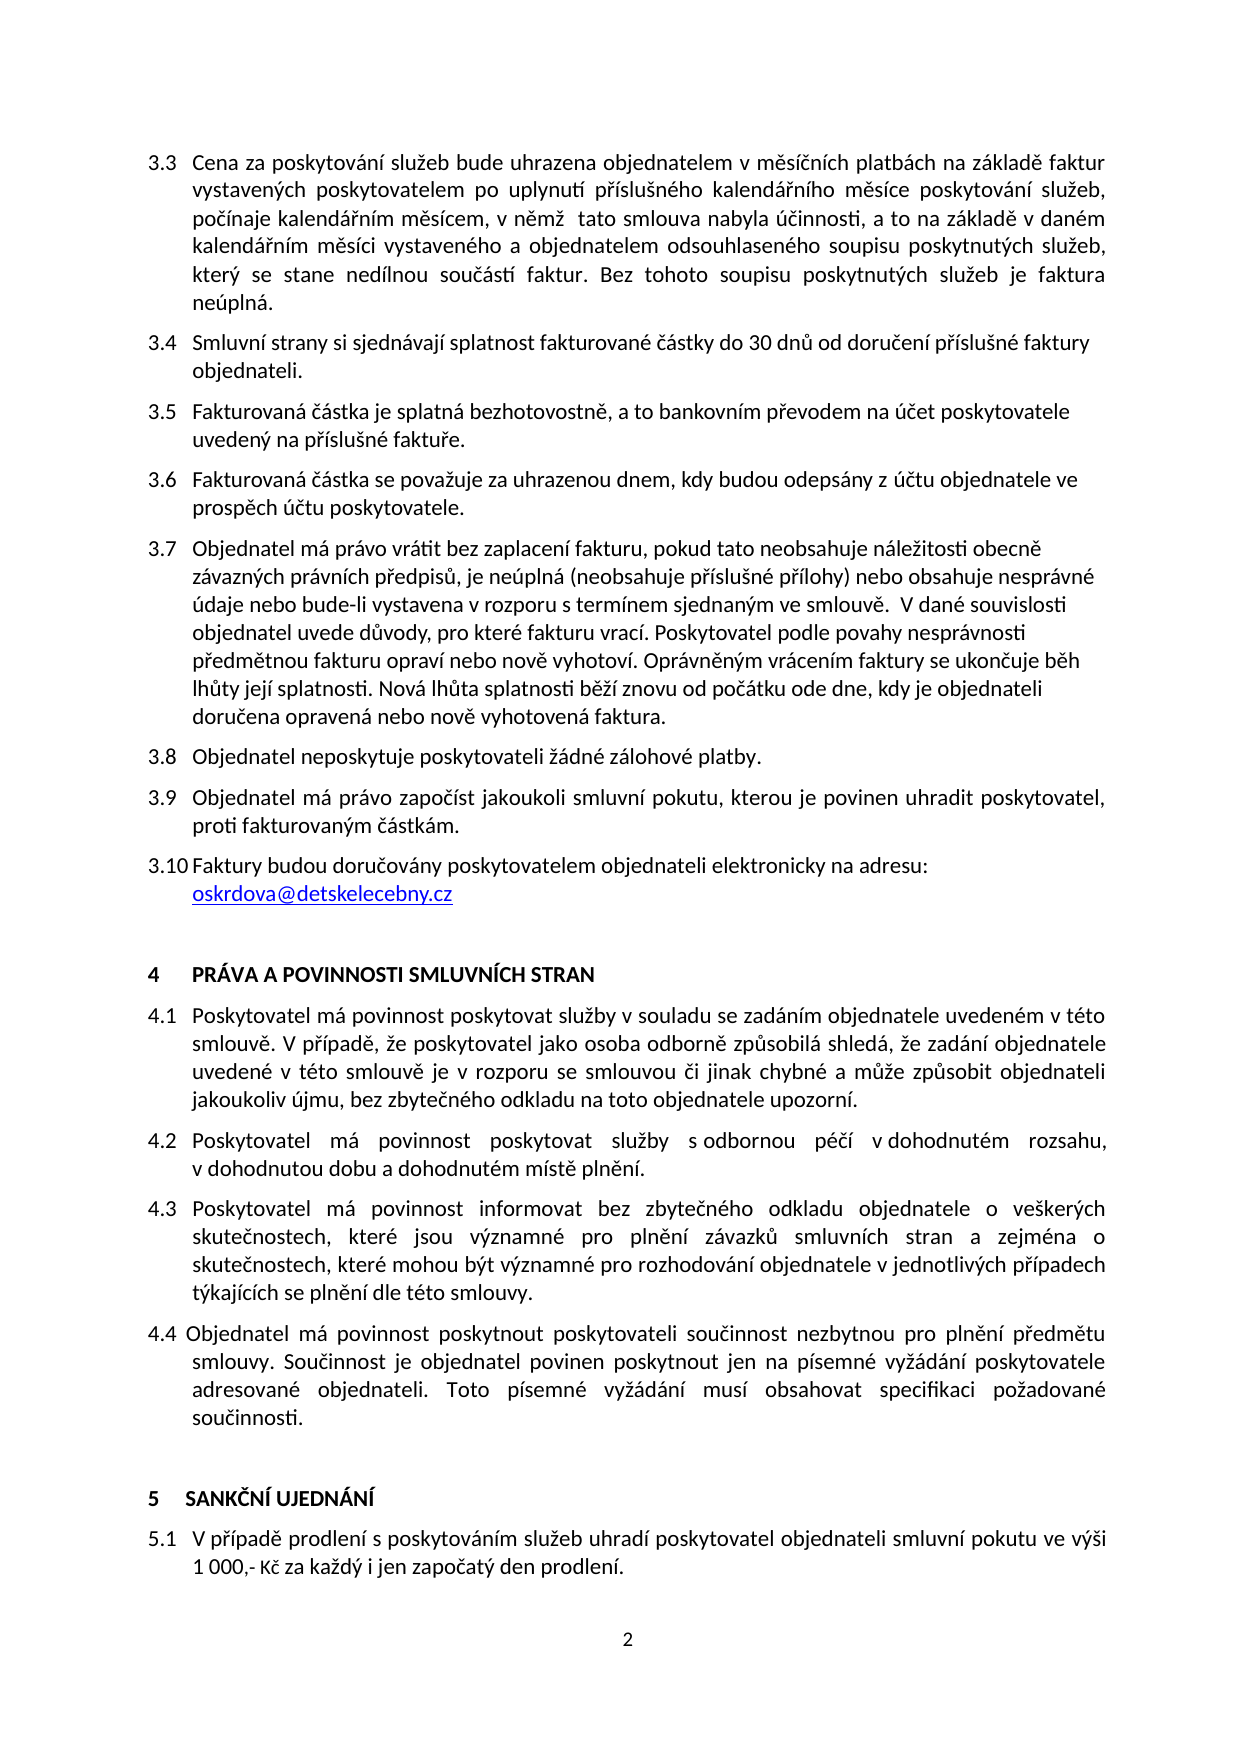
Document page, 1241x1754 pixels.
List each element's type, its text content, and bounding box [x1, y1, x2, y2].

list Objednatel neposkytuje poskytovateli žádné zálohové platby. [148, 742, 1107, 771]
list Smluvní strany si sjednávají splatnost fakturované částky do 30 dnů od doručení příslušné faktury objednateli. [148, 328, 1107, 384]
list PRÁVA A POVINNOSTI SMLUVNÍCH STRAN [148, 961, 1107, 989]
list 5.1 V případě prodlení s poskytováním služeb uhradí poskytovatel objednateli smluvní pokutu ve výši 1 000,- Kč za každý i jen započatý den prodlení. [148, 1524, 1107, 1581]
list Cena za poskytování služeb bude uhrazena objednatelem v měsíčních platbách na základě faktur vystavených poskytovatelem po uplynutí příslušného kalendářního měsíce poskytování služeb, počínaje kalendářním měsícem, v němž tato smlouva nabyla účinnosti, a to na základě v daném kalendářním měsíci vystaveného a objednatelem odsouhlaseného soupisu poskytnutých služeb, který se stane nedílnou součástí faktur. Bez tohoto soupisu poskytnutých služeb je faktura neúplná. [148, 148, 1107, 316]
list Objednatel má právo započíst jakoukoli smluvní pokutu, kterou je povinen uhradit poskytovatel, proti fakturovaným částkám. [148, 783, 1107, 839]
list 4.4 Objednatel má povinnost poskytnout poskytovateli součinnost nezbytnou pro plnění předmětu smlouvy. Součinnost je objednatel povinen poskytnout jen na písemné vyžádání poskytovatele adresované objednateli. Toto písemné vyžádání musí obsahovat specifikaci požadované součinnosti. [148, 1319, 1107, 1431]
list Objednatel má právo vrátit bez zaplacení fakturu, pokud tato neobsahuje náležitosti obecně závazných právních předpisů, je neúplná (neobsahuje příslušné přílohy) nebo obsahuje nesprávné údaje nebo bude-li vystavena v rozporu s termínem sjednaným ve smlouvě. V dané souvislosti objednatel uvede důvody, pro které fakturu vrací. Poskytovatel podle povahy nesprávnosti předmětnou fakturu opraví nebo nově vyhotoví. Oprávněným vrácením faktury se ukončuje běh lhůty její splatnosti. Nová lhůta splatnosti běží znovu od počátku ode dne, kdy je objednateli doručena opravená nebo nově vyhotovená faktura. [148, 534, 1107, 730]
list 4.2 Poskytovatel má povinnost poskytovat služby s odbornou péčí v dohodnutém rozsahu, v dohodnutou dobu a dohodnutém místě plnění. [148, 1126, 1107, 1182]
list Faktury budou doručovány poskytovatelem objednateli elektronicky na adresu: oskrdova@detskelecebny.cz [148, 852, 1107, 908]
list Fakturovaná částka se považuje za uhrazenou dnem, kdy budou odepsány z účtu objednatele ve prospěch účtu poskytovatele. [148, 465, 1107, 521]
list 4.1 Poskytovatel má povinnost poskytovat služby v souladu se zadáním objednatele uvedeném v této smlouvě. V případě, že poskytovatel jako osoba odborně způsobilá shledá, že zadání objednatele uvedené v této smlouvě je v rozporu se smlouvou či jinak chybné a může způsobit objednateli jakoukoliv újmu, bez zbytečného odkladu na toto objednatele upozorní. [148, 1001, 1107, 1113]
list Fakturovaná částka je splatná bezhotovostně, a to bankovním převodem na účet poskytovatele uvedený na příslušné faktuře. [148, 397, 1107, 453]
list 4.3 Poskytovatel má povinnost informovat bez zbytečného odkladu objednatele o veškerých skutečnostech, které jsou významné pro plnění závazků smluvních stran a zejména o skutečnostech, které mohou být významné pro rozhodování objednatele v jednotlivých případech týkajících se plnění dle této smlouvy. [148, 1194, 1107, 1306]
list SANKČNÍ UJEDNÁNÍ [148, 1484, 1107, 1512]
